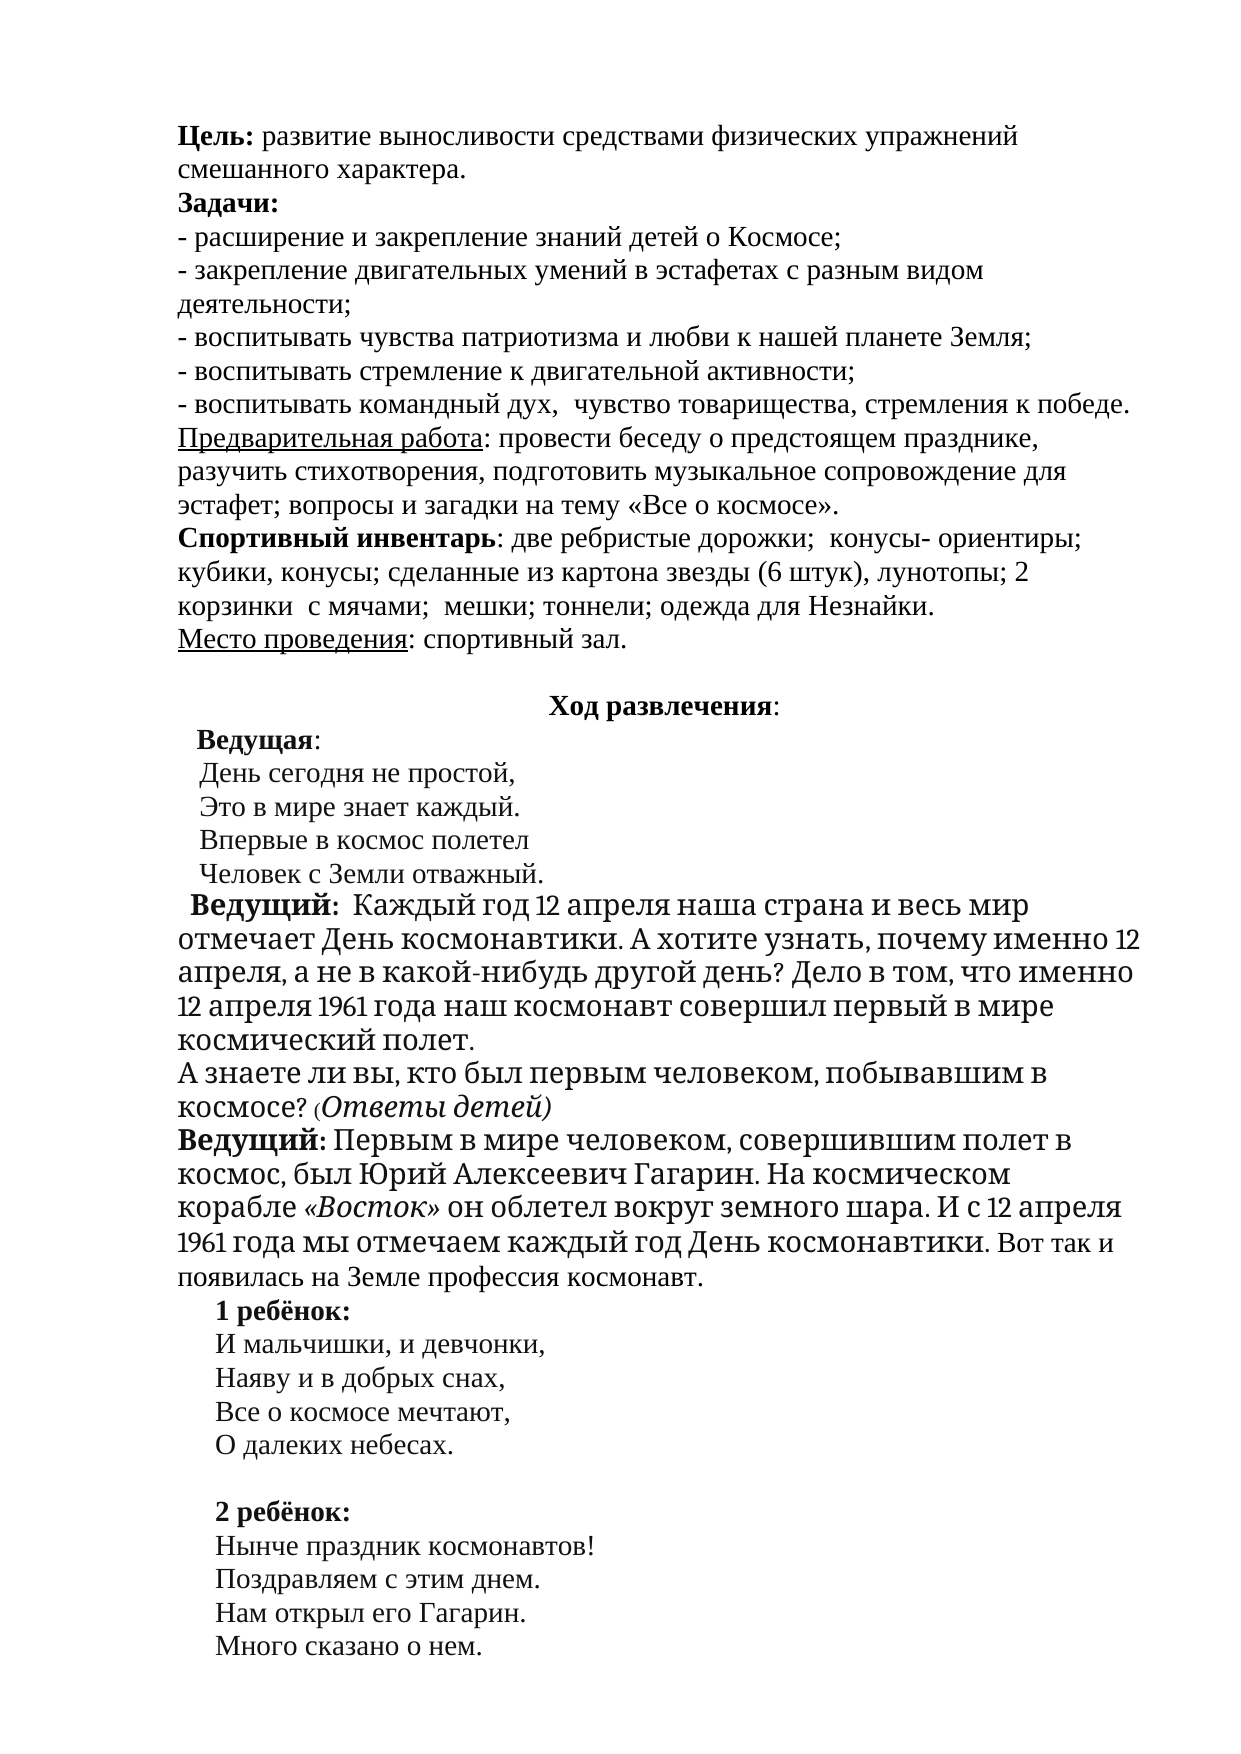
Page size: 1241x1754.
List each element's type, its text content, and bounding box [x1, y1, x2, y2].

text - воспитывать командный дух, чувство товарищества, стремления к победе. [177, 386, 1152, 420]
text А знаете ли вы, кто был первым человеком, побывавшим в космосе? (Ответы детей) [177, 1057, 1152, 1124]
text Поздравляем с этим днем. [177, 1561, 1152, 1595]
text Нынче праздник космонавтов! [177, 1528, 1152, 1561]
text Все о космосе мечтают, [177, 1394, 1152, 1427]
text 2 ребёнок: [177, 1494, 1152, 1528]
text Предварительная работа: провести беседу о предстоящем празднике, разучить стихотворения, подготовить музыкальное сопровождение для эстафет; вопросы и загадки на тему «Все о космосе». [177, 420, 1152, 521]
text Спортивный инвентарь: две ребристые дорожки; конусы- ориентиры; кубики, конусы; сделанные из картона звезды (6 штук), лунотопы; 2 корзинки с мячами; мешки; тоннели; одежда для Незнайки. [177, 521, 1152, 621]
text Много сказано о нем. [177, 1628, 1152, 1662]
text Место проведения: спортивный зал. [177, 621, 1152, 655]
text Впервые в космос полетел [177, 822, 1152, 856]
text Ведущая: [177, 722, 1152, 755]
text Это в мире знает каждый. [177, 789, 1152, 822]
text Нам открыл его Гагарин. [177, 1595, 1152, 1628]
text Человек с Земли отважный. [177, 856, 1152, 889]
text Цель: развитие выносливости средствами физических упражнений смешанного характера. Задачи: - расширение и закрепление знаний детей о Космосе; - закрепление двигательных умений в эстафетах с разным видом деятельности; - воспитывать чувства патриотизма и любви к нашей планете Земля; - воспитывать стремление к двигательной активности; [279, 118, 1152, 386]
text 1 ребёнок: [177, 1293, 1152, 1327]
text Ведущий: Каждый год 12 апреля наша страна и весь мир отмечает День космонавтики. А хотите узнать, почему именно 12 апреля, а не в какой-нибудь другой день? Дело в том, что именно 12 апреля 1961 года наш космонавт совершил первый в мире космический полет. [177, 889, 1152, 1057]
text Ведущий: Первым в мире человеком, совершившим полет в космос, был Юрий Алексеевич Гагарин. На космическом корабле «Восток» он облетел вокруг земного шара. И с 12 апреля 1961 года мы отмечаем каждый год День космонавтики. Вот так и появилась на Земле профессия космонавт. [177, 1124, 1152, 1293]
text Ход развлечения: [177, 688, 1152, 722]
text Наяву и в добрых снах, [177, 1360, 1152, 1394]
text О далеких небесах. [177, 1427, 1152, 1461]
text День сегодня не простой, [177, 755, 1152, 789]
text И мальчишки, и девчонки, [177, 1327, 1152, 1360]
